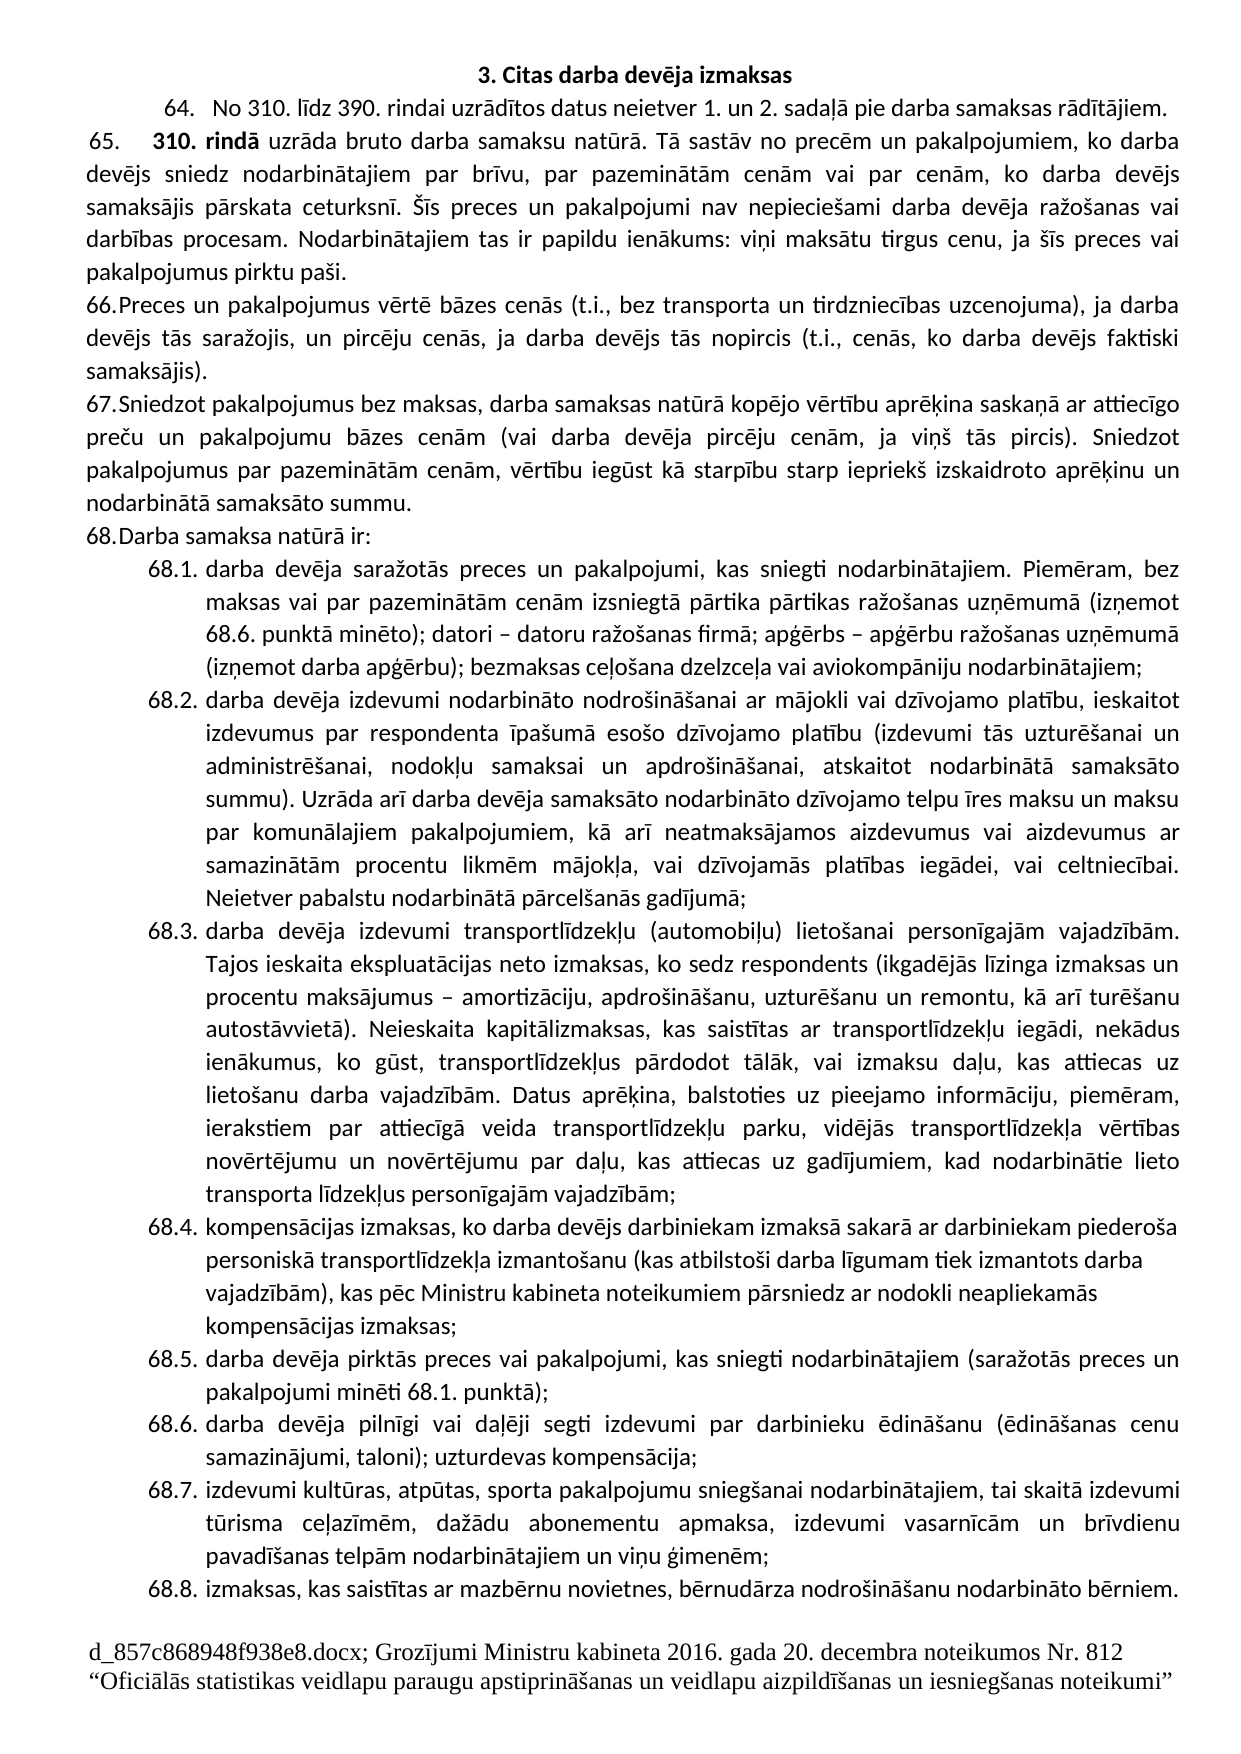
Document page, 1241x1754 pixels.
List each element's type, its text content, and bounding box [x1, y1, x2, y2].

list darba devēja saražotās preces un pakalpojumi, kas sniegti nodarbinātajiem. Piemēram, bez maksas vai par pazeminātām cenām izsniegtā pārtika pārtikas ražošanas uzņēmumā (izņemot 68.6. punktā minēto); datori – datoru ražošanas firmā; apģērbs – apģērbu ražošanas uzņēmumā (izņemot darba apģērbu); bezmaksas ceļošana dzelzceļa vai aviokompāniju nodarbinātajiem; [148, 553, 1181, 682]
list 310. rindā uzrāda bruto darba samaksu natūrā. Tā sastāv no precēm un pakalpojumiem, ko darba devējs sniedz nodarbinātajiem par brīvu, par pazeminātām cenām vai par cenām, ko darba devējs samaksājis pārskata ceturksnī. Šīs preces un pakalpojumi nav nepieciešami darba devēja ražošanas vai darbības procesam. Nodarbinātajiem tas ir papildu ienākums: viņi maksātu tirgus cenu, ja šīs preces vai pakalpojumus pirktu paši. [86, 125, 1181, 287]
list Darba samaksa natūrā ir: [86, 520, 1181, 550]
list darba devēja izdevumi nodarbināto nodrošināšanai ar mājokli vai dzīvojamo platību, ieskaitot izdevumus par respondenta īpašumā esošo dzīvojamo platību (izdevumi tās uzturēšanai un administrēšanai, nodokļu samaksai un apdrošināšanai, atskaitot nodarbinātā samaksāto summu). Uzrāda arī darba devēja samaksāto nodarbināto dzīvojamo telpu īres maksu un maksu par komunālajiem pakalpojumiem, kā arī neatmaksājamos aizdevumus vai aizdevumus ar samazinātām procentu likmēm mājokļa, vai dzīvojamās platības iegādei, vai celtniecībai. Neietver pabalstu nodarbinātā pārcelšanās gadījumā; [148, 684, 1181, 912]
list darba devēja pirktās preces vai pakalpojumi, kas sniegti nodarbinātajiem (saražotās preces un pakalpojumi minēti 68.1. punktā); [148, 1343, 1181, 1406]
list darba devēja pilnīgi vai daļēji segti izdevumi par darbinieku ēdināšanu (ēdināšanas cenu samazinājumi, taloni); uzturdevas kompensācija; [148, 1409, 1181, 1472]
list izdevumi kultūras, atpūtas, sporta pakalpojumu sniegšanai nodarbinātajiem, tai skaitā izdevumi tūrisma ceļazīmēm, dažādu abonementu apmaksa, izdevumi vasarnīcām un brīvdienu pavadīšanas telpām nodarbinātajiem un viņu ģimenēm; [148, 1474, 1181, 1571]
list izmaksas, kas saistītas ar mazbērnu novietnes, bērnudārza nodrošināšanu nodarbināto bērniem. [148, 1573, 1181, 1604]
list kompensācijas izmaksas, ko darba devējs darbiniekam izmaksā sakarā ar darbiniekam piederoša personiskā transportlīdzekļa izmantošanu (kas atbilstoši darba līgumam tiek izmantots darba vajadzībām), kas pēc Ministru kabineta noteikumiem pārsniedz ar nodokli neapliekamās kompensācijas izmaksas; [148, 1211, 1181, 1340]
list No 310. līdz 390. rindai uzrādītos datus neietver 1. un 2. sadaļā pie darba samaksas rādītājiem. [164, 92, 1181, 122]
text 3. Citas darba devēja izmaksas [89, 59, 1181, 89]
list darba devēja izdevumi transportlīdzekļu (automobiļu) lietošanai personīgajām vajadzībām. Tajos ieskaita ekspluatācijas neto izmaksas, ko sedz respondents (ikgadējās līzinga izmaksas un procentu maksājumus – amortizāciju, apdrošināšanu, uzturēšanu un remontu, kā arī turēšanu autostāvvietā). Neieskaita kapitālizmaksas, kas saistītas ar transportlīdzekļu iegādi, nekādus ienākumus, ko gūst, transportlīdzekļus pārdodot tālāk, vai izmaksu daļu, kas attiecas uz lietošanu darba vajadzībām. Datus aprēķina, balstoties uz pieejamo informāciju, piemēram, ierakstiem par attiecīgā veida transportlīdzekļu parku, vidējās transportlīdzekļa vērtības novērtējumu un novērtējumu par daļu, kas attiecas uz gadījumiem, kad nodarbinātie lieto transporta līdzekļus personīgajām vajadzībām; [148, 915, 1181, 1209]
list Preces un pakalpojumus vērtē bāzes cenās (t.i., bez transporta un tirdzniecības uzcenojuma), ja darba devējs tās saražojis, un pircēju cenās, ja darba devējs tās nopircis (t.i., cenās, ko darba devējs faktiski samaksājis). [86, 289, 1181, 386]
list Sniedzot pakalpojumus bez maksas, darba samaksas natūrā kopējo vērtību aprēķina saskaņā ar attiecīgo preču un pakalpojumu bāzes cenām (vai darba devēja pircēju cenām, ja viņš tās pircis). Sniedzot pakalpojumus par pazeminātām cenām, vērtību iegūst kā starpību starp iepriekš izskaidroto aprēķinu un nodarbinātā samaksāto summu. [86, 388, 1181, 517]
